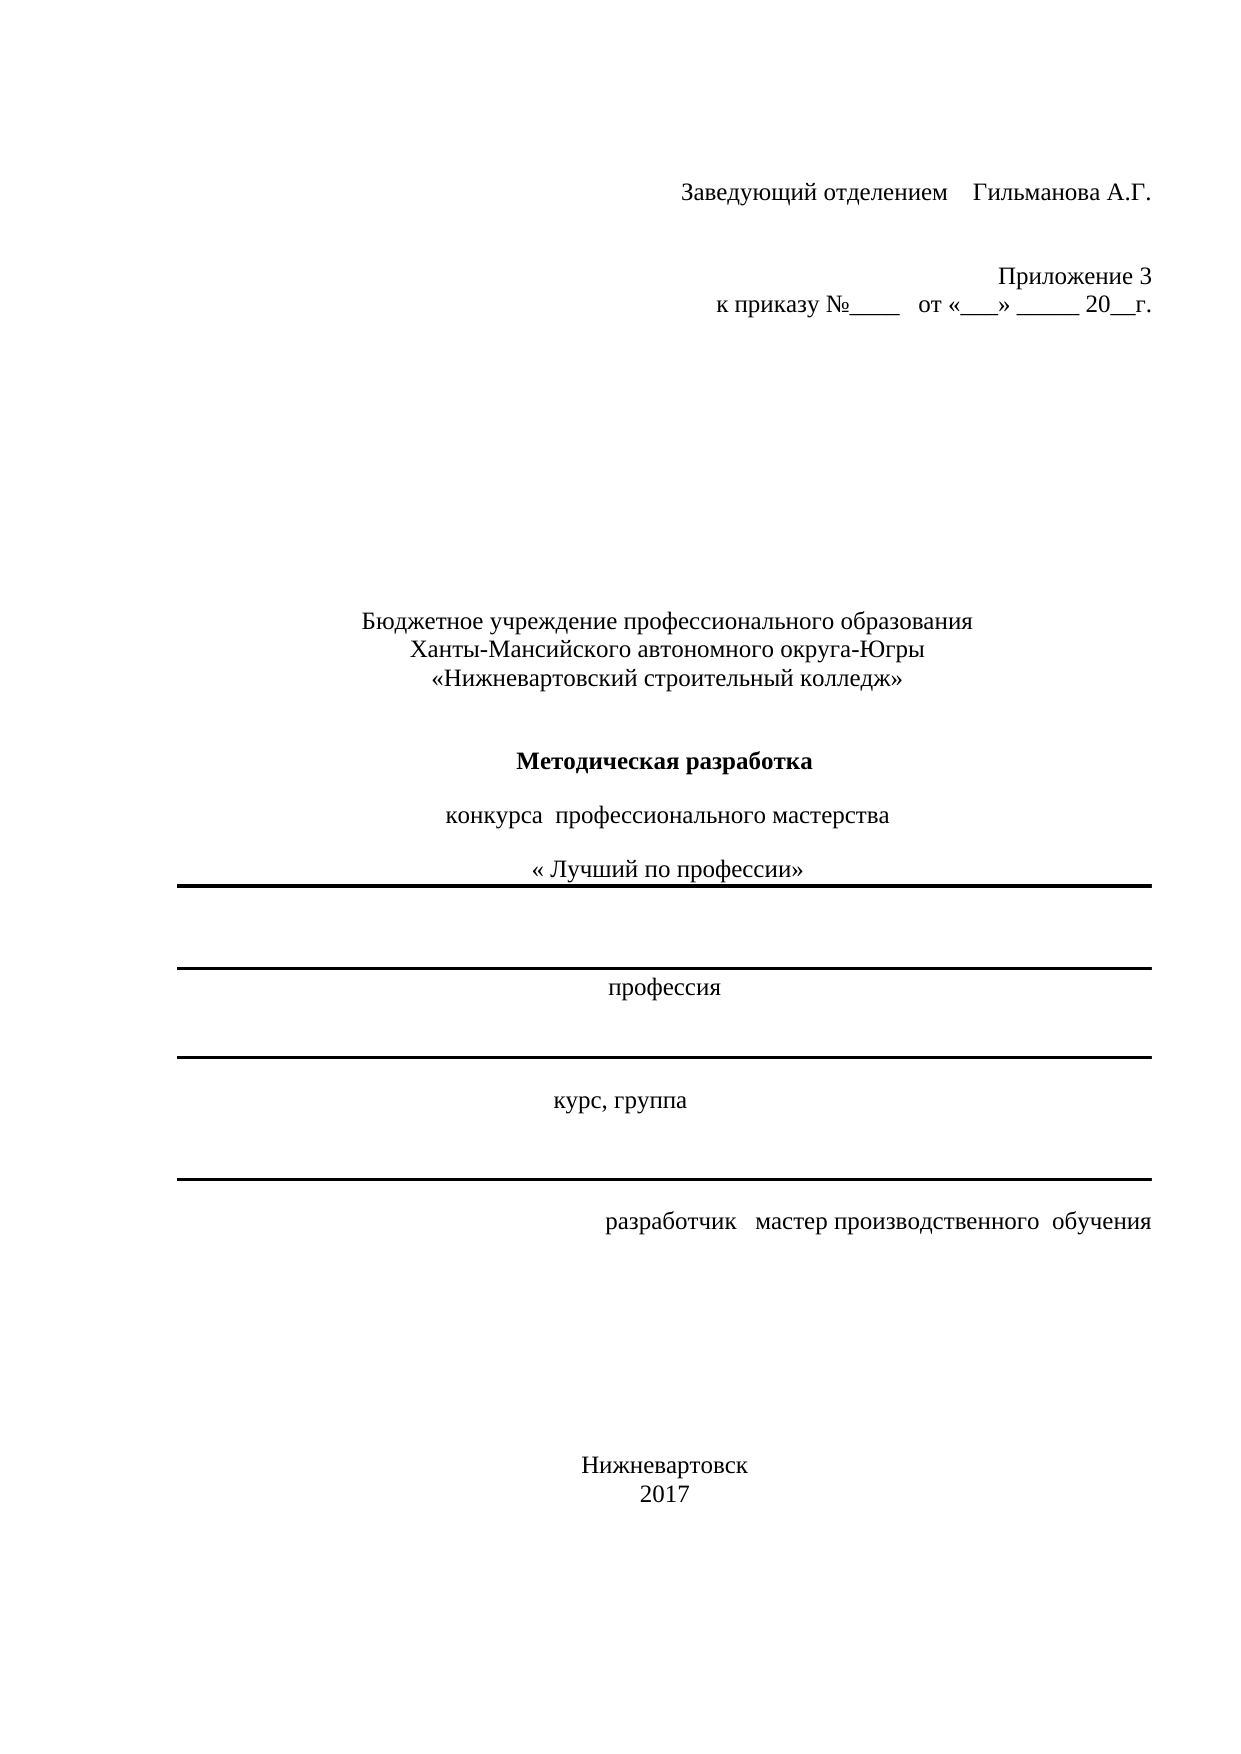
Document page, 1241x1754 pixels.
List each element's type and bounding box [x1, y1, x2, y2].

table_header [166, 118, 1163, 1636]
